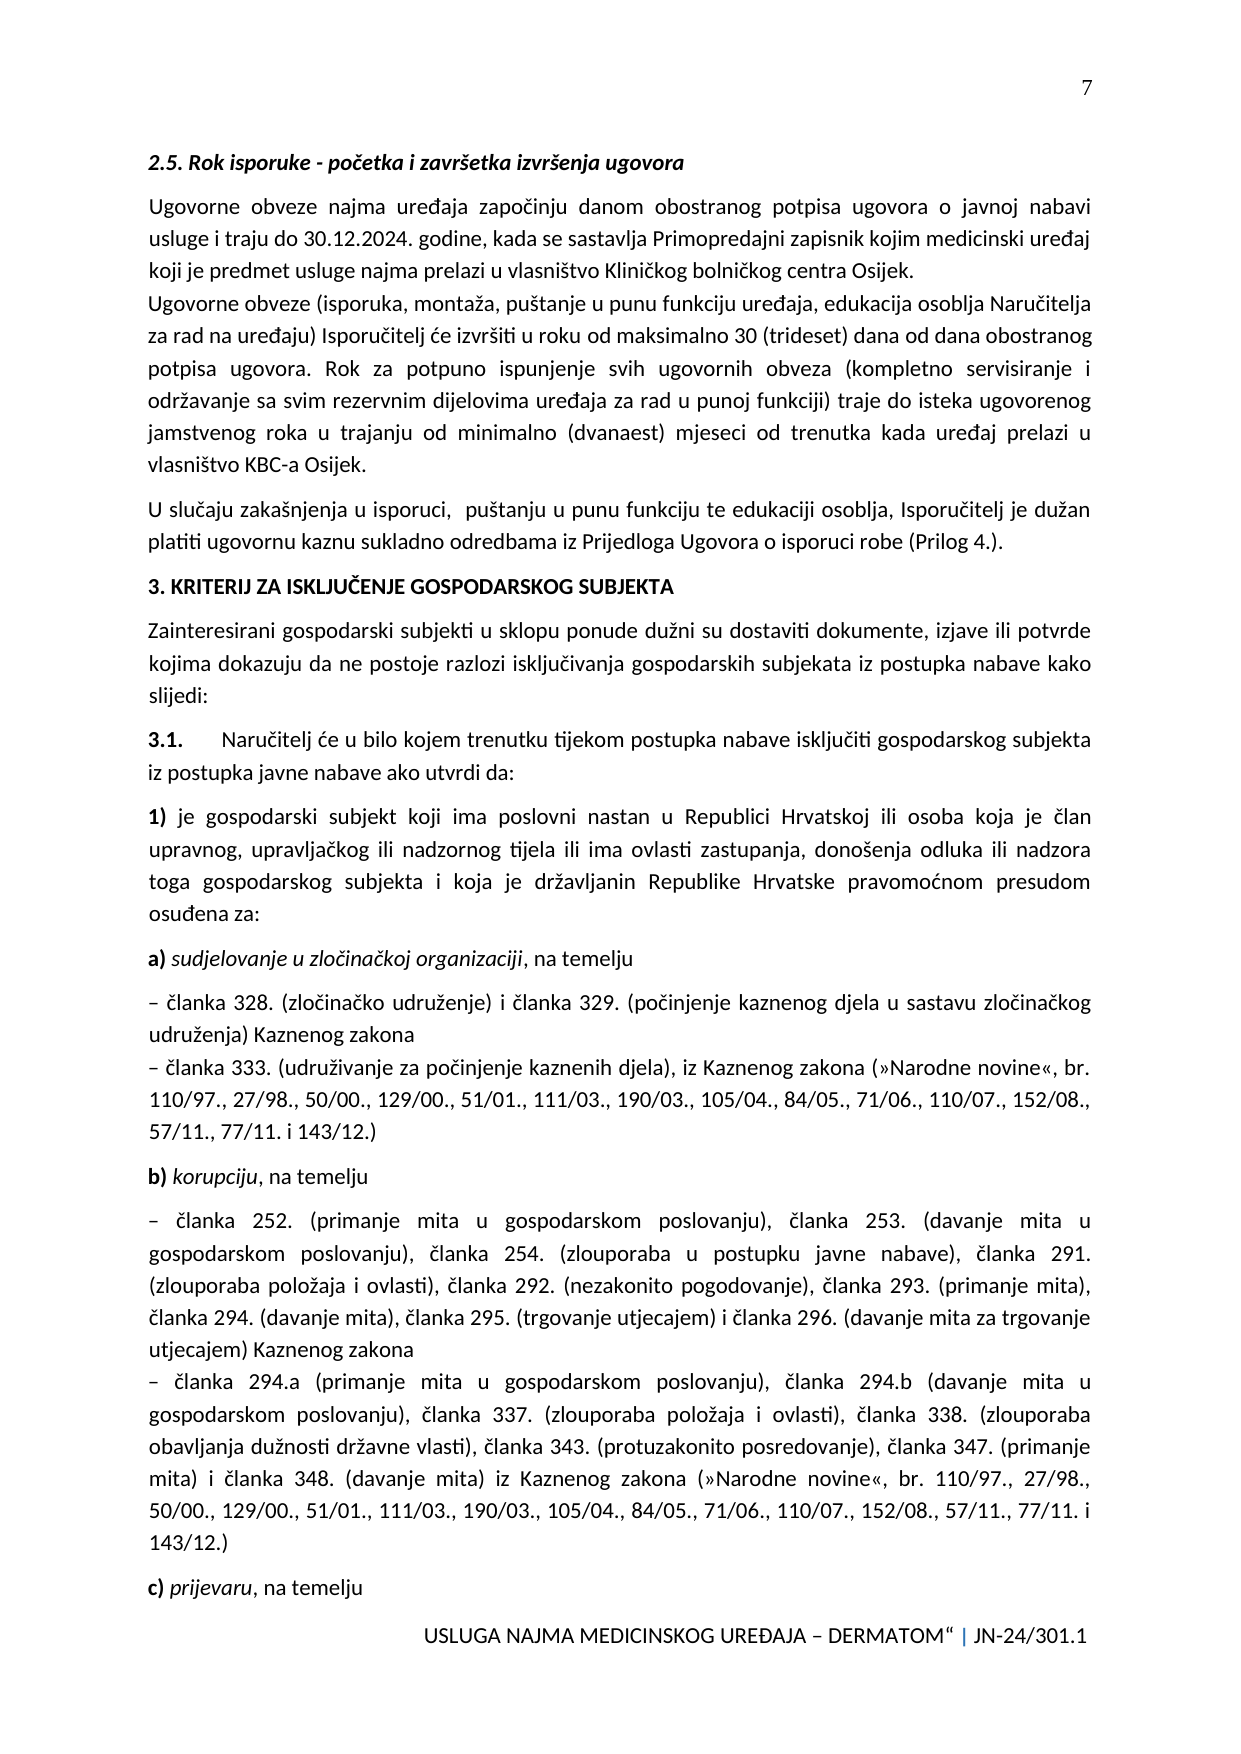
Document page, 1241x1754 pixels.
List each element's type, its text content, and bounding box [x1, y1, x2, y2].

text U slučaju zakašnjenja u isporuci, puštanju u punu funkciju te edukaciji osoblja, Isporučitelj je dužan platiti ugovornu kaznu sukladno odredbama iz Prijedloga Ugovora o isporuci robe (Prilog 4.). [148, 495, 1093, 555]
text 1) je gospodarski subjekt koji ima poslovni nastan u Republici Hrvatskoj ili osoba koja je član upravnog, upravljačkog ili nadzornog tijela ili ima ovlasti zastupanja, donošenja odluka ili nadzora toga gospodarskog subjekta i koja je državljanin Republike Hrvatske pravomoćnom presudom osuđena za: [148, 802, 1093, 927]
text Ugovorne obveze najma uređaja započinju danom obostranog potpisa ugovora o javnoj nabavi usluge i traju do 30.12.2024. godine, kada se sastavlja Primopredajni zapisnik kojim medicinski uređaj koji je predmet usluge najma prelazi u vlasništvo Kliničkog bolničkog centra Osijek. [148, 192, 1093, 285]
subtitle 3. KRITERIJ ZA ISKLJUČENJE GOSPODARSKOG SUBJEKTA [148, 572, 1092, 600]
subtitle 2.5. Rok isporuke - početka i završetka izvršenja ugovora [148, 148, 1093, 176]
text – članka 294.a (primanje mita u gospodarskom poslovanju), članka 294.b (davanje mita u gospodarskom poslovanju), članka 337. (zlouporaba položaja i ovlasti), članka 338. (zlouporaba obavljanja dužnosti državne vlasti), članka 343. (protuzakonito posredovanje), članka 347. (primanje mita) i članka 348. (davanje mita) iz Kaznenog zakona (»Narodne novine«, br. 110/97., 27/98., 50/00., 129/00., 51/01., 111/03., 190/03., 105/04., 84/05., 71/06., 110/07., 152/08., 57/11., 77/11. i 143/12.) [148, 1367, 1093, 1556]
text b) korupciju, na temelju [148, 1162, 1093, 1190]
text a) sudjelovanje u zločinačkoj organizaciji, na temelju [148, 944, 1093, 972]
text – članka 333. (udruživanje za počinjenje kaznenih djela), iz Kaznenog zakona (»Narodne novine«, br. 110/97., 27/98., 50/00., 129/00., 51/01., 111/03., 190/03., 105/04., 84/05., 71/06., 110/07., 152/08., 57/11., 77/11. i 143/12.) [148, 1053, 1093, 1145]
text Ugovorne obveze (isporuka, montaža, puštanje u punu funkciju uređaja, edukacija osoblja Naručitelja za rad na uređaju) Isporučitelj će izvršiti u roku od maksimalno 30 (trideset) dana od dana obostranog potpisa ugovora. Rok za potpuno ispunjenje svih ugovornih obveza (kompletno servisiranje i održavanje sa svim rezervnim dijelovima uređaja za rad u punoj funkciji) traje do isteka ugovorenog jamstvenog roka u trajanju od minimalno (dvanaest) mjeseci od trenutka kada uređaj prelazi u vlasništvo KBC-a Osijek. [148, 289, 1093, 478]
text c) prijevaru, na temelju [148, 1573, 1093, 1601]
list Naručitelj će u bilo kojem trenutku tijekom postupka nabave isključiti gospodarskog subjekta iz postupka javne nabave ako utvrdi da: [148, 726, 1093, 786]
text – članka 252. (primanje mita u gospodarskom poslovanju), članka 253. (davanje mita u gospodarskom poslovanju), članka 254. (zlouporaba u postupku javne nabave), članka 291. (zlouporaba položaja i ovlasti), članka 292. (nezakonito pogodovanje), članka 293. (primanje mita), članka 294. (davanje mita), članka 295. (trgovanje utjecajem) i članka 296. (davanje mita za trgovanje utjecajem) Kaznenog zakona [148, 1207, 1093, 1363]
text – članka 328. (zločinačko udruženje) i članka 329. (počinjenje kaznenog djela u sastavu zločinačkog udruženja) Kaznenog zakona [148, 988, 1093, 1049]
text Zainteresirani gospodarski subjekti u sklopu ponude dužni su dostaviti dokumente, izjave ili potvrde kojima dokazuju da ne postoje razlozi isključivanja gospodarskih subjekata iz postupka nabave kako slijedi: [148, 617, 1093, 709]
